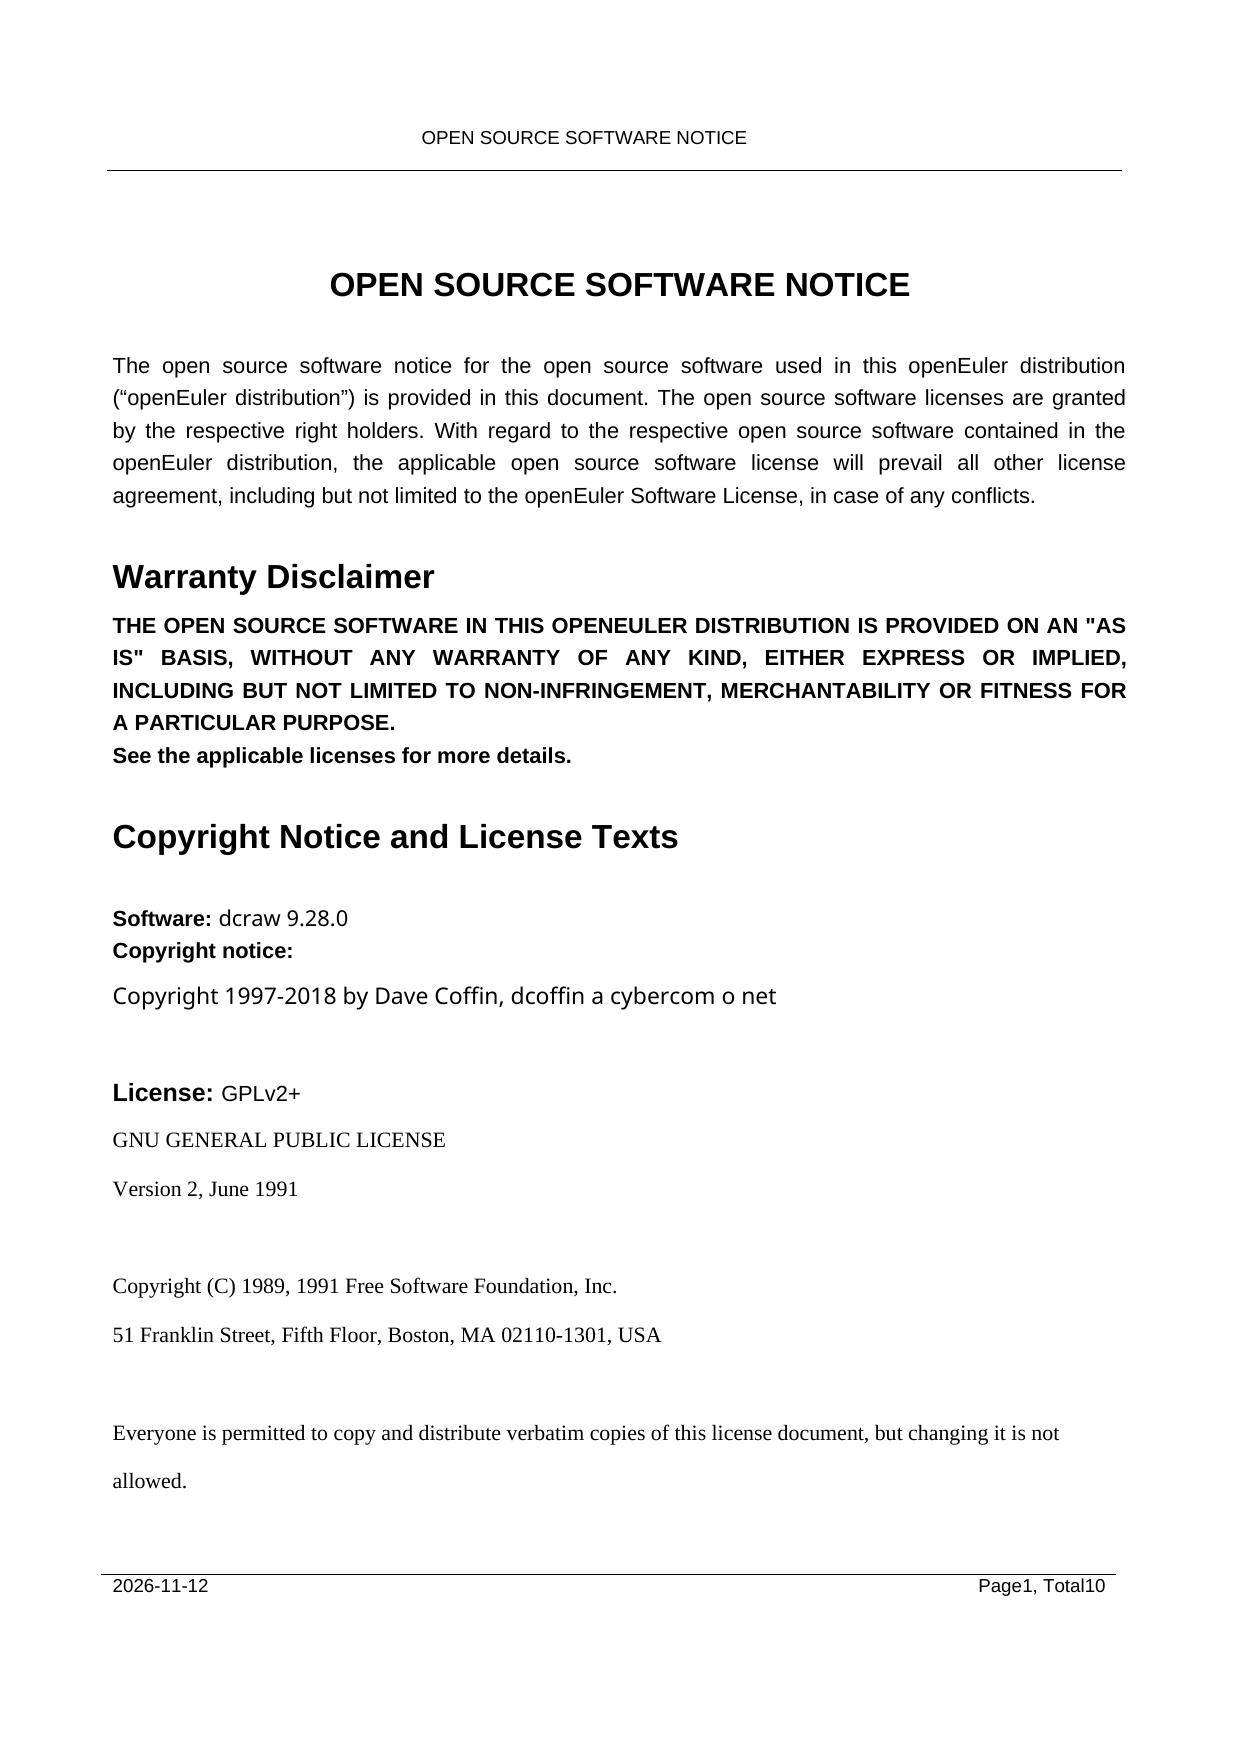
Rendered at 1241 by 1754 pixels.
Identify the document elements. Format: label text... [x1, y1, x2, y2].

text Warranty Disclaimer [112, 544, 1128, 609]
text Software: dcraw 9.28.0 [112, 901, 1128, 934]
text Copyright 1997-2018 by Dave Coffin, dcoffin a cybercom o net [112, 979, 1128, 1060]
text OPEN SOURCE SOFTWARE NOTICE [112, 251, 1128, 316]
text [112, 1123, 1128, 1497]
text Copyright notice: [112, 934, 1128, 966]
text Copyright Notice and License Texts [112, 804, 1128, 869]
text License: GPLv2+ [112, 1077, 1128, 1109]
text The open source software notice for the open source software used in this openEuler distribution (“openEuler distribution”) is provided in this document. The open source software licenses are granted by the respective right holders. With regard to the respective open source software contained in the openEuler distribution, the applicable open source software license will prevail all other license agreement, including but not limited to the openEuler Software License, in case of any conflicts. [112, 349, 1128, 511]
text THE OPEN SOURCE SOFTWARE IN THIS OPENEULER DISTRIBUTION IS PROVIDED ON AN "AS IS" BASIS, WITHOUT ANY WARRANTY OF ANY KIND, EITHER EXPRESS OR IMPLIED, INCLUDING BUT NOT LIMITED TO NON-INFRINGEMENT, MERCHANTABILITY OR FITNESS FOR A PARTICULAR PURPOSE. See the applicable licenses for more details. [112, 609, 1128, 771]
